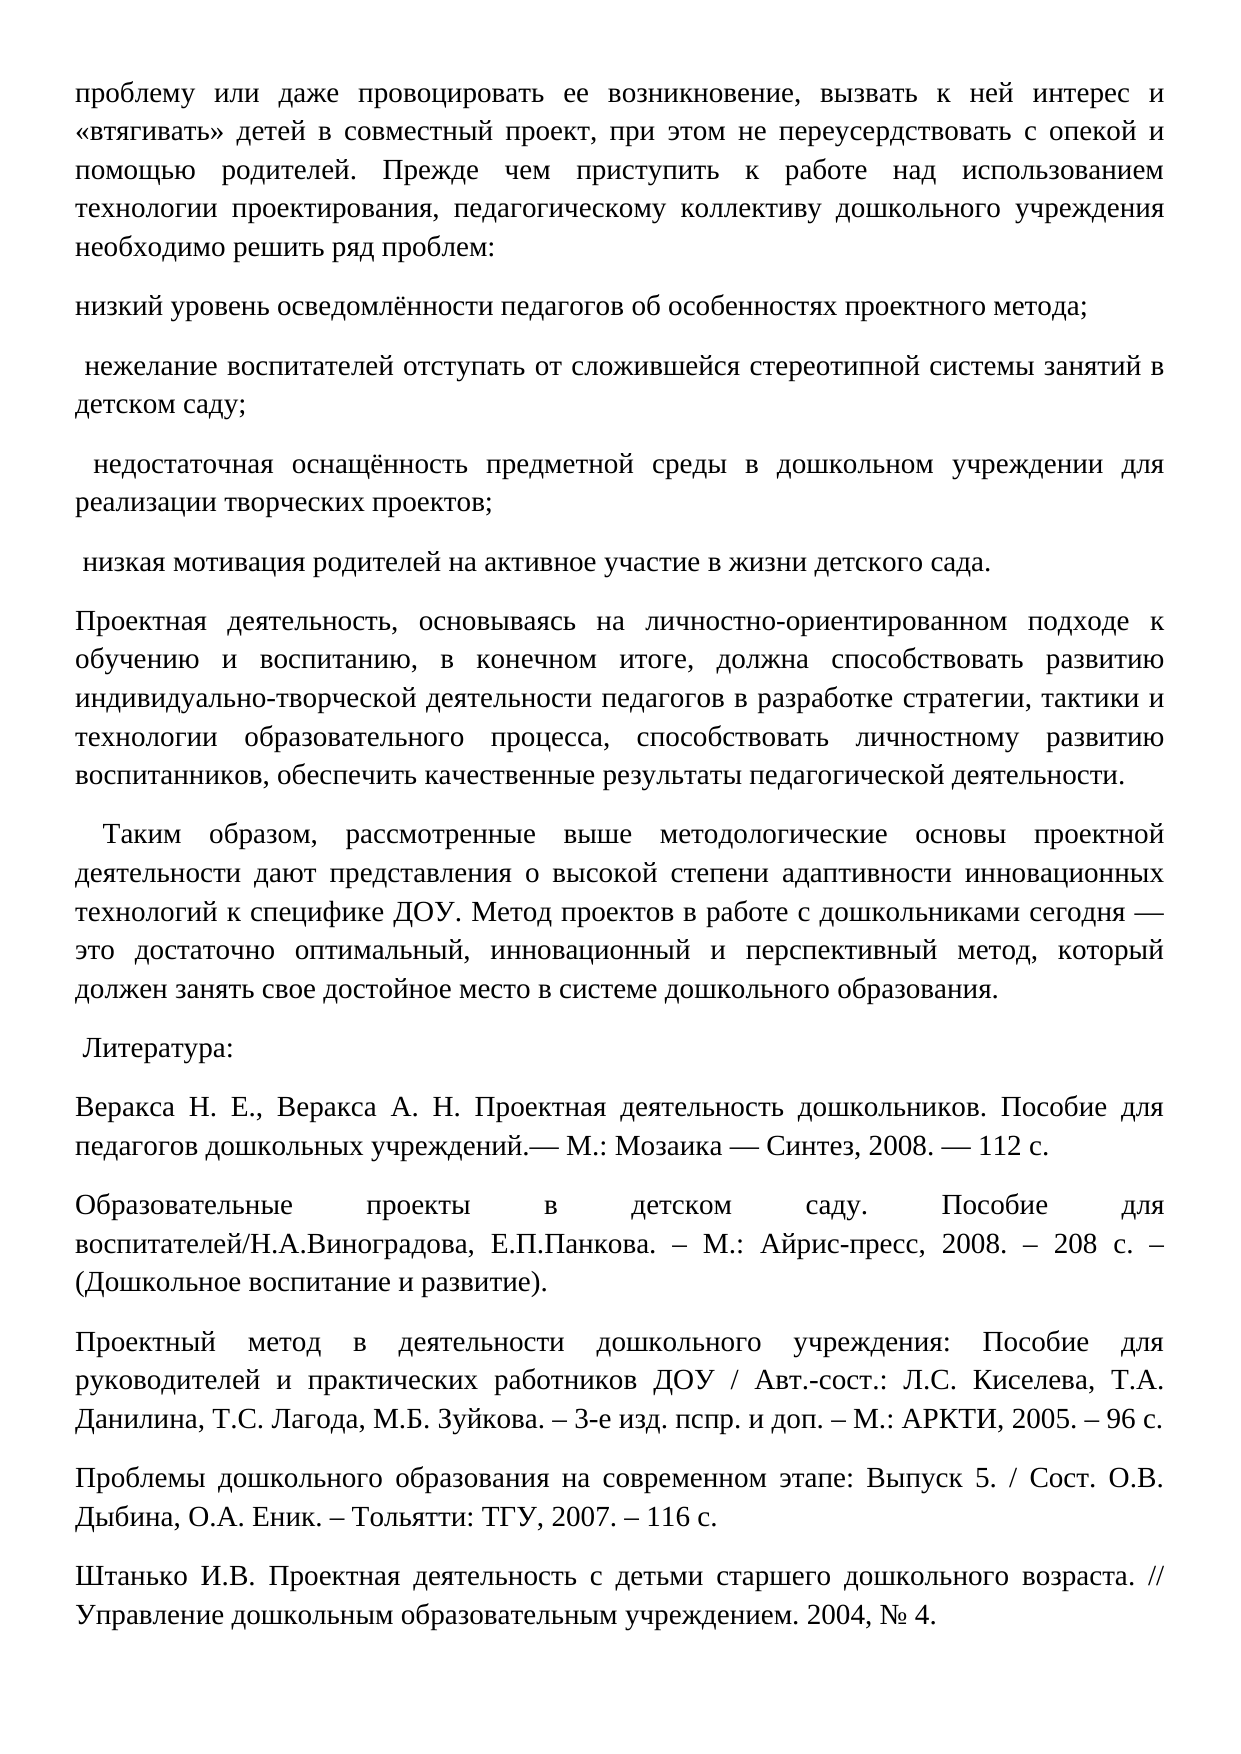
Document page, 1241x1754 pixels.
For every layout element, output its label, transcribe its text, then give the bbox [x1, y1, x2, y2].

text недостаточная оснащённость предметной среды в дошкольном учреждении для реализации творческих проектов; [75, 446, 1165, 518]
text Литература: [75, 1030, 1165, 1064]
text Проектная деятельность, основываясь на личностно-ориентированном подходе к обучению и воспитанию, в конечном итоге, должна способствовать развитию индивидуально-творческой деятельности педагогов в разработке стратегии, тактики и технологии образовательного процесса, способствовать личностному развитию воспитанников, обеспечить качественные результаты педагогической деятельности. [75, 603, 1165, 791]
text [75, 75, 1165, 263]
text Проектный метод в деятельности дошкольного учреждения: Пособие для руководителей и практических работников ДОУ / Авт.-сост.: Л.С. Киселева, Т.А. Данилина, Т.С. Лагода, М.Б. Зуйкова. – 3-е изд. пспр. и доп. – М.: АРКТИ, 2005. – 96 с. [75, 1324, 1165, 1434]
text низкая мотивация родителей на активное участие в жизни детского сада. [75, 544, 1165, 577]
text Веракса Н. Е., Веракса А. Н. Проектная деятельность дошкольников. Пособие для педагогов дошкольных учреждений.— М.: Мозаика — Синтез, 2008. — 112 с. [75, 1089, 1165, 1162]
text Образовательные проекты в детском саду. Пособие для воспитателей/Н.А.Виноградова, Е.П.Панкова. – М.: Айрис-пресс, 2008. – 208 с. – (Дошкольное воспитание и развитие). [75, 1187, 1165, 1298]
text Штанько И.В. Проектная деятельность с детьми старшего дошкольного возраста. // Управление дошкольным образовательным учреждением. 2004, № 4. [75, 1558, 1165, 1630]
text Проблемы дошкольного образования на современном этапе: Выпуск 5. / Сост. О.В. Дыбина, О.А. Еник. – Тольятти: ТГУ, 2007. – 116 с. [75, 1460, 1165, 1532]
text Таким образом, рассмотренные выше методологические основы проектной деятельности дают представления о высокой степени адаптивности инновационных технологий к специфике ДОУ. Метод проектов в работе с дошкольниками сегодня — это достаточно оптимальный, инновационный и перспективный метод, который должен занять свое достойное место в системе дошкольного образования. [75, 817, 1165, 1004]
text низкий уровень осведомлённости педагогов об особенностях проектного метода; [75, 288, 1165, 322]
text нежелание воспитателей отступать от сложившейся стереотипной системы занятий в детском саду; [75, 348, 1165, 420]
